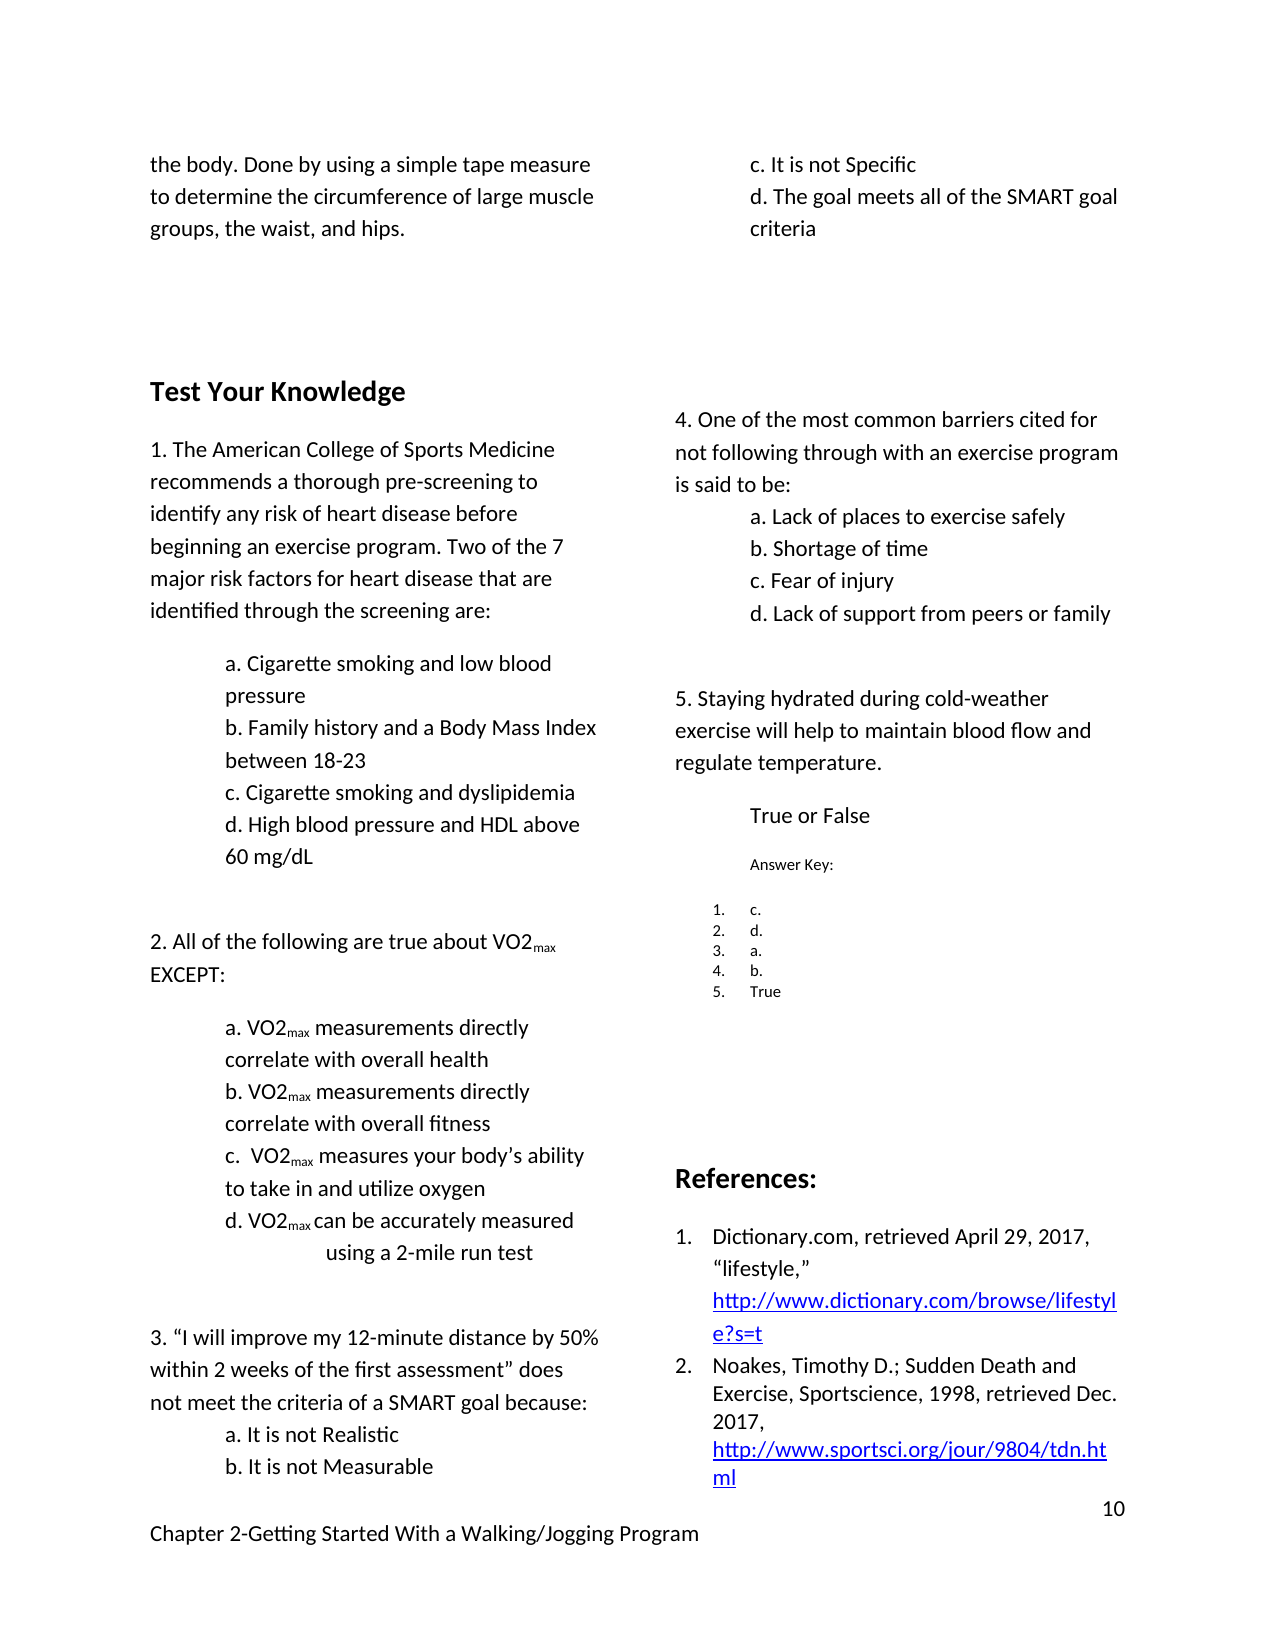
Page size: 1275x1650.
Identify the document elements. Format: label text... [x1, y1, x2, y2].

text 1. The American College of Sports Medicine recommends a thorough pre-screening to identify any risk of heart disease before beginning an exercise program. Two of the 7 major risk factors for heart disease that are identified through the screening are: [150, 435, 600, 624]
text d. High blood pressure and HDL above 60 mg/dL [150, 810, 600, 870]
text d. Lack of support from peers or family [675, 599, 1125, 627]
text 3. “I will improve my 12-minute distance by 50% within 2 weeks of the first assessment” does not meet the criteria of a SMART goal because: [150, 1323, 600, 1416]
list Dictionary.com, retrieved April 29, 2017, “lifestyle,” http://www.dictionary.com/browse/lifestyle?s=t [675, 1222, 1125, 1347]
list c. [712, 900, 1125, 920]
list Noakes, Timothy D.; Sudden Death and Exercise, Sportscience, 1998, retrieved Dec. 2017, http://www.sportsci.org/jour/9804/tdn.html [675, 1351, 1125, 1491]
text a. VO2max measurements directly correlate with overall health [150, 1013, 600, 1073]
text c. It is not Specific [675, 150, 1125, 178]
text a. It is not Realistic [150, 1420, 600, 1448]
text c. Fear of injury [675, 567, 1125, 594]
text True or False [675, 801, 1125, 829]
text 5. Staying hydrated during cold-weather exercise will help to maintain blood flow and regulate temperature. [675, 684, 1125, 776]
text c. Cigarette smoking and dyslipidemia [150, 778, 600, 806]
text b. It is not Measurable [150, 1452, 600, 1480]
text b. Shortage of time [675, 534, 1125, 562]
text a. Cigarette smoking and low blood pressure [150, 649, 600, 709]
text a. Lack of places to exercise safely [675, 502, 1125, 530]
text Test Your Knowledge [150, 373, 600, 409]
text References: [675, 1160, 1125, 1196]
list True [712, 981, 1125, 1001]
text 4. One of the most common barriers cited for not following through with an exercise program is said to be: [675, 406, 1125, 498]
text b. VO2max measurements directly correlate with overall fitness [150, 1077, 600, 1137]
list b. [712, 961, 1125, 981]
text d. VO2max can be accurately measured using a 2-mile run test [150, 1206, 600, 1266]
text b. Family history and a Body Mass Index between 18-23 [150, 713, 600, 774]
text 2. All of the following are true about VO2max EXCEPT: [150, 927, 600, 988]
list d. [712, 920, 1125, 940]
text c. VO2max measures your body’s ability to take in and utilize oxygen [150, 1141, 600, 1202]
text d. The goal meets all of the SMART goal criteria [675, 182, 1125, 242]
list a. [712, 940, 1125, 961]
text Answer Key: [712, 854, 1125, 875]
